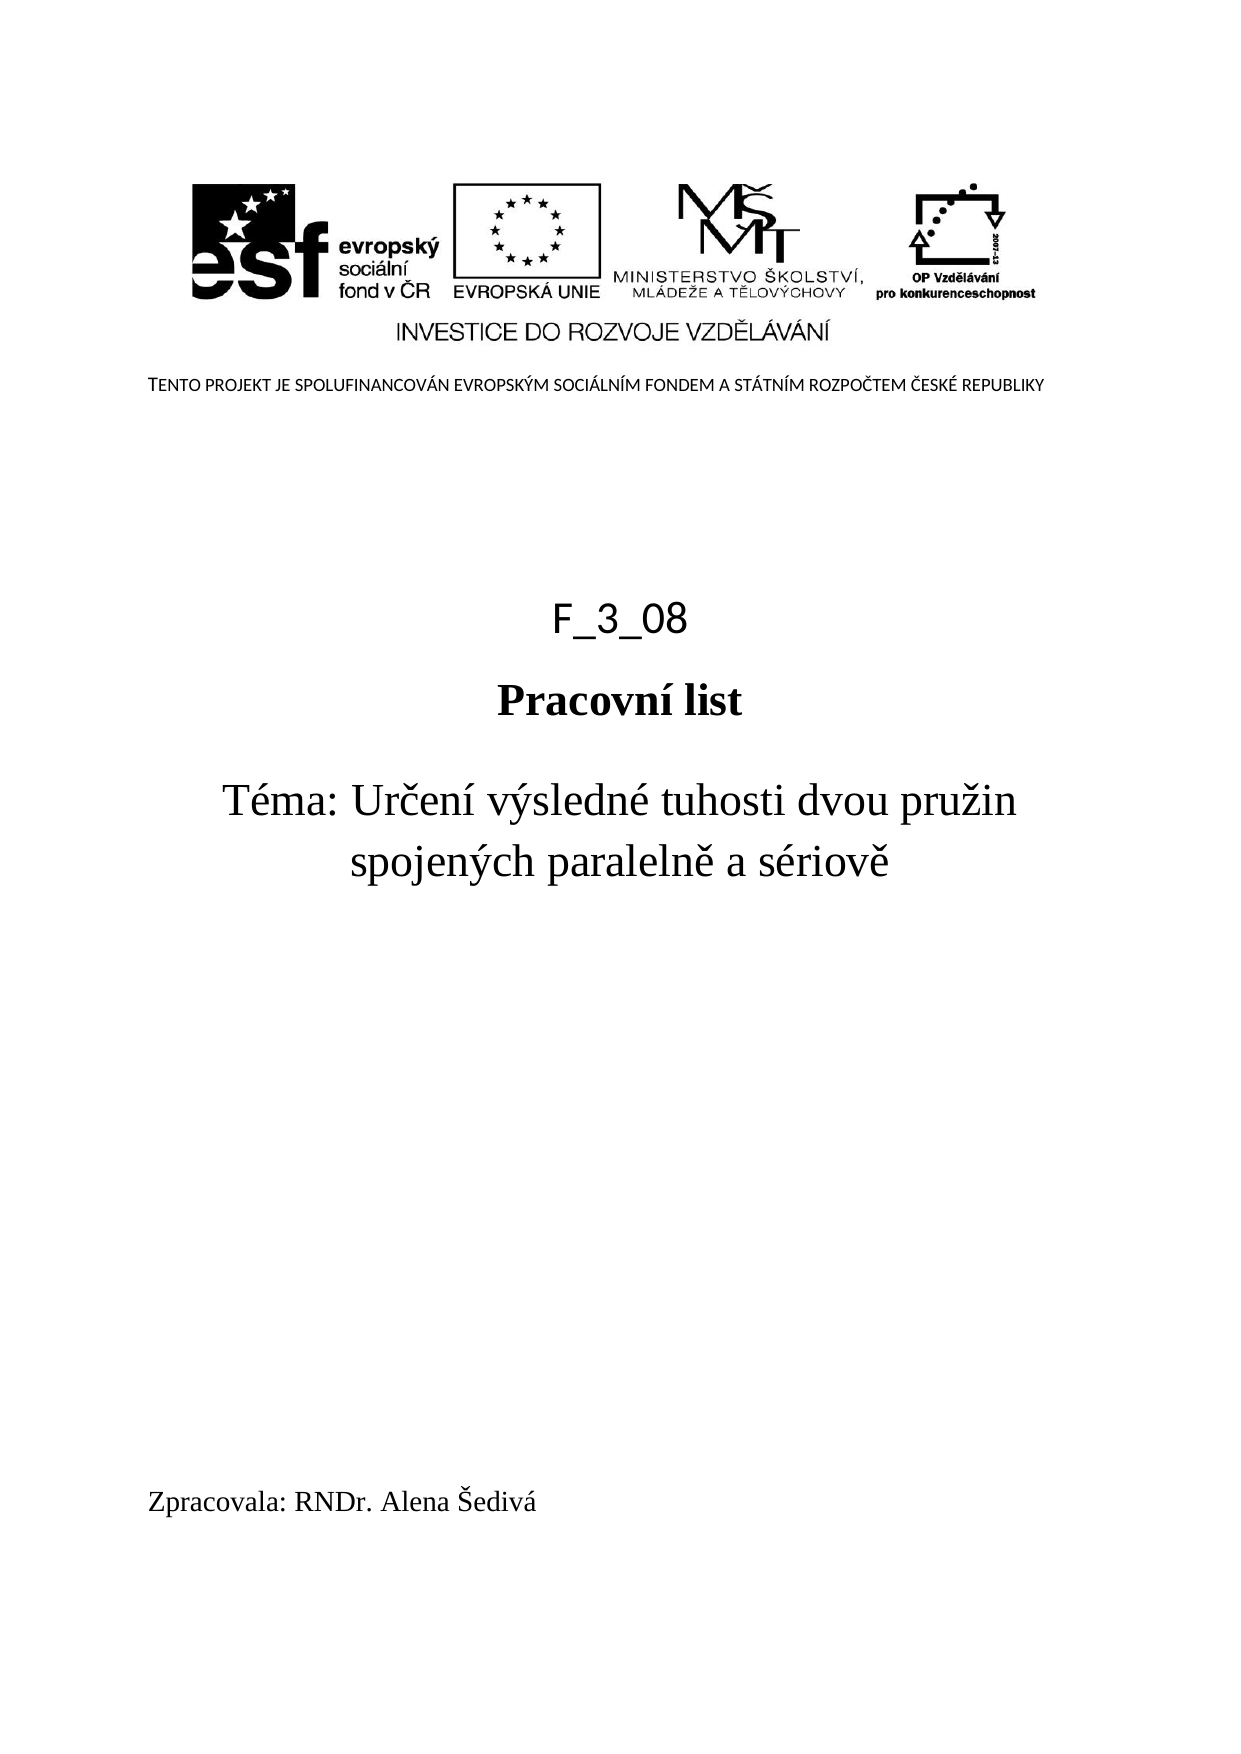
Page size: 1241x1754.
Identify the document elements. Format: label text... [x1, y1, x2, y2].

text Téma: Určení výsledné tuhosti dvou pružin spojených paralelně a sériově [148, 773, 1093, 886]
text TENTO PROJEKT JE SPOLUFINANCOVÁN EVROPSKÝM SOCIÁLNÍM FONDEM A STÁTNÍM ROZPOČTEM ČESKÉ REPUBLIKY [148, 148, 1093, 397]
text Zpracovala: RNDr. Alena Šedivá [148, 1484, 1093, 1518]
text F_3_08 [148, 589, 1093, 645]
text Pracovní list [148, 673, 1093, 725]
